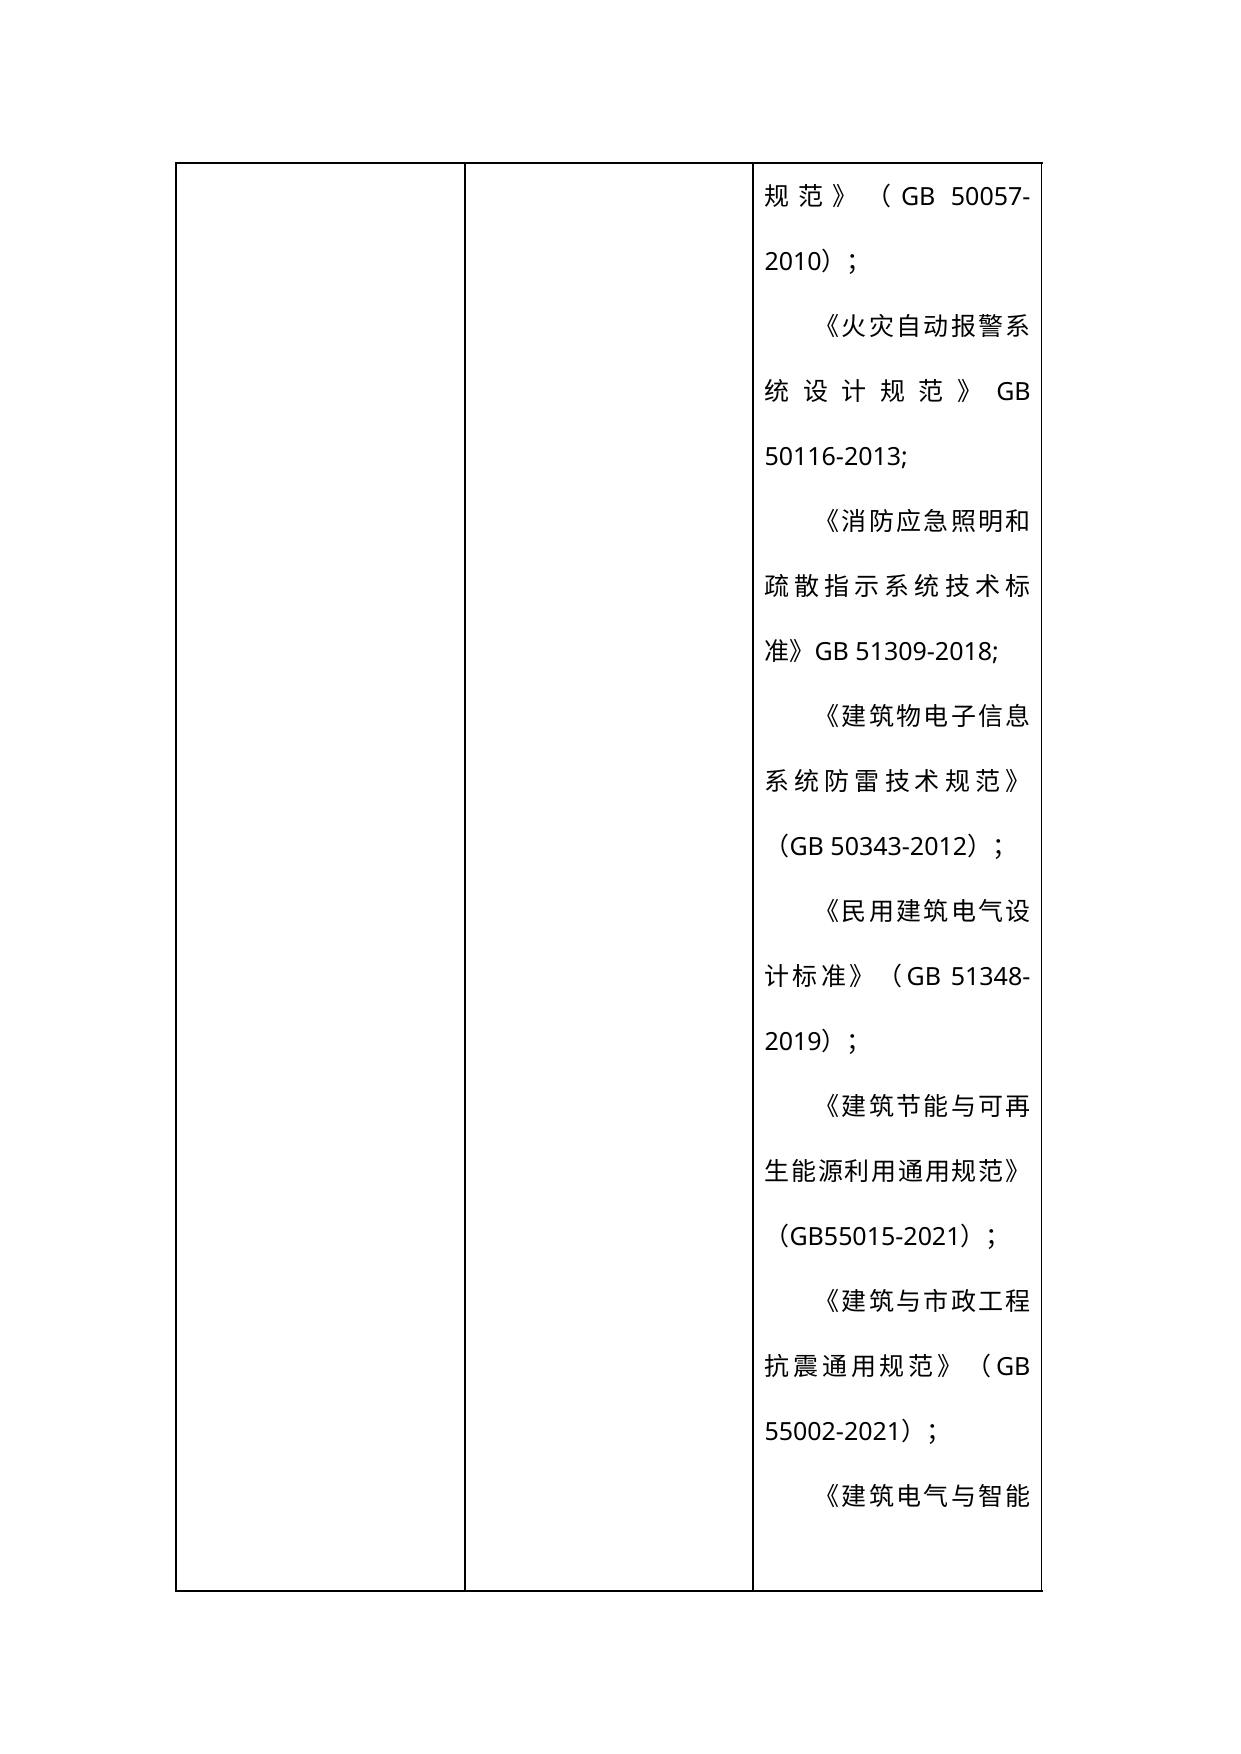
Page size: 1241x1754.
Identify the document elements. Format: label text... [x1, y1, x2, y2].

table_cell 1 [177, 164, 464, 1590]
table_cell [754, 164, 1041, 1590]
table_cell [466, 164, 752, 1590]
